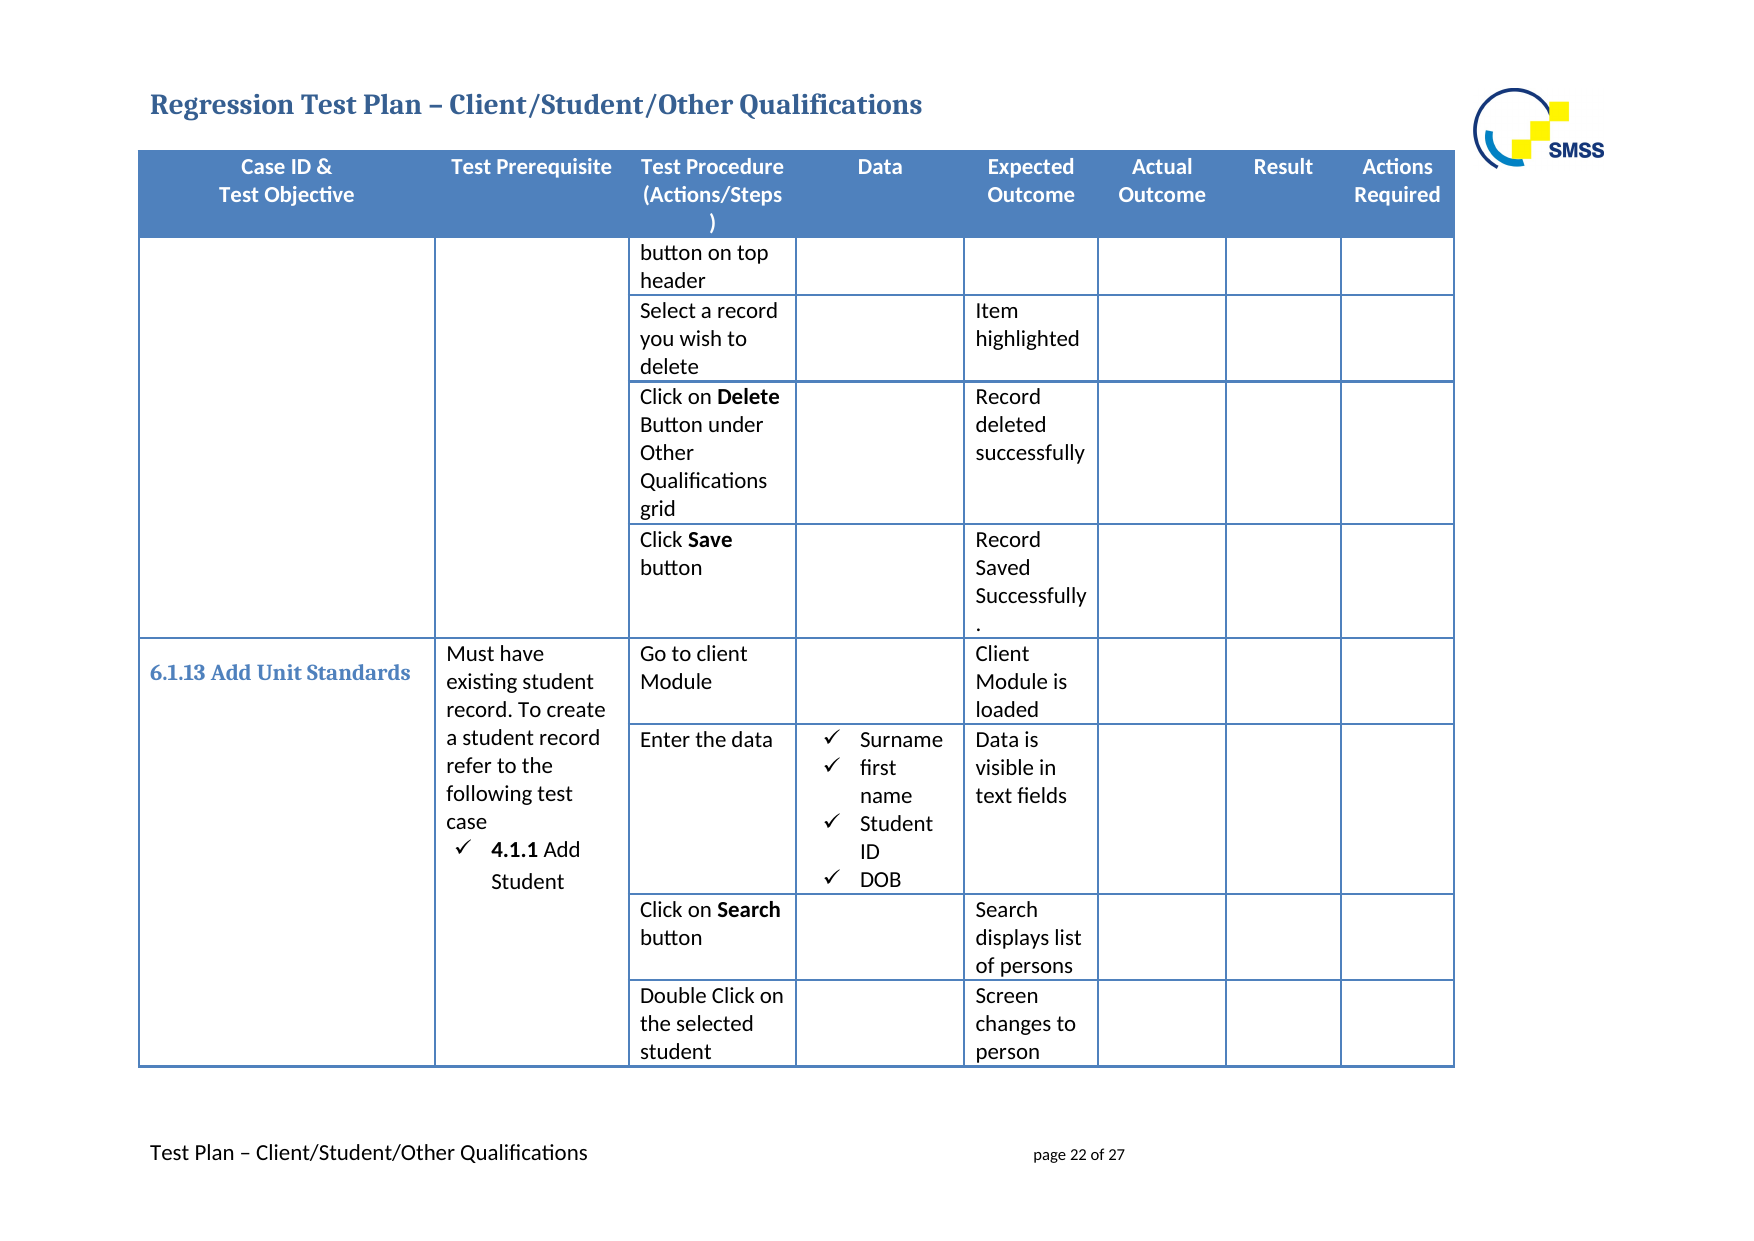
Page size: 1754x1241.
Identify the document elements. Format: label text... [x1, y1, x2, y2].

table_cell [1099, 296, 1225, 380]
table_header Actual Outcome [1099, 152, 1225, 236]
table_cell [1099, 383, 1225, 523]
table_cell [1099, 725, 1225, 893]
table_cell Click on Search button [630, 895, 795, 979]
table_cell [1342, 383, 1453, 523]
table_cell [1342, 525, 1453, 637]
table_header Test Prerequisite [436, 152, 628, 236]
table_cell Record Saved Successfully. [965, 525, 1097, 637]
table_cell Search displays list of persons [965, 895, 1097, 979]
table_cell [797, 383, 963, 523]
table_cell Select a record you wish to delete [630, 296, 795, 380]
table_cell Record deleted successfully [965, 383, 1097, 523]
table_cell [1227, 525, 1340, 637]
table_cell Click on Delete Button under Other Qualifications grid [630, 383, 795, 523]
table_header Actions Required [1342, 152, 1453, 236]
table_cell [1099, 238, 1225, 294]
table_header Expected Outcome [965, 152, 1097, 236]
table_cell [1342, 981, 1453, 1065]
table_cell [797, 296, 963, 380]
table_cell Screen changes to person view [965, 981, 1097, 1065]
table_cell [797, 525, 963, 637]
table_header Case ID & Test Objective [140, 152, 434, 236]
table_header Data [797, 152, 963, 236]
table_cell [797, 981, 963, 1065]
table_cell Must have existing student record. To create a student record refer to the following test case 4.1.1 Add Student [436, 639, 628, 1065]
table_cell [797, 895, 963, 979]
table_cell [1099, 895, 1225, 979]
table_cell [797, 639, 963, 723]
table_cell 6.1.13 Add Unit Standards [140, 639, 434, 1065]
table_header Test Procedure (Actions/Steps) [630, 152, 795, 236]
table_header Result [1227, 152, 1340, 236]
table_cell [1227, 383, 1340, 523]
table_cell [1227, 895, 1340, 979]
table_cell [1342, 296, 1453, 380]
table_cell [1227, 981, 1340, 1065]
table_cell Click Edit button on top header [630, 238, 795, 294]
table_cell Client Module is loaded [965, 639, 1097, 723]
table_cell [1342, 639, 1453, 723]
table_cell [1227, 296, 1340, 380]
table_cell [1227, 725, 1340, 893]
table_cell Double Click on the selected student [630, 981, 795, 1065]
table_cell [1099, 981, 1225, 1065]
table_cell [965, 238, 1097, 294]
table_cell [1099, 639, 1225, 723]
table_cell Data is visible in text fields [965, 725, 1097, 893]
table_cell Item highlighted [965, 296, 1097, 380]
table_cell [1342, 725, 1453, 893]
table_cell [1342, 238, 1453, 294]
table_cell Go to client Module [630, 639, 795, 723]
table_cell Click Save button [630, 525, 795, 637]
table_cell [1342, 895, 1453, 979]
table_cell Surname first name Student ID DOB [797, 725, 963, 893]
table_cell [1099, 525, 1225, 637]
table_cell Enter the data [630, 725, 795, 893]
table_cell [797, 238, 963, 294]
table_cell [1227, 639, 1340, 723]
table_cell [1227, 238, 1340, 294]
